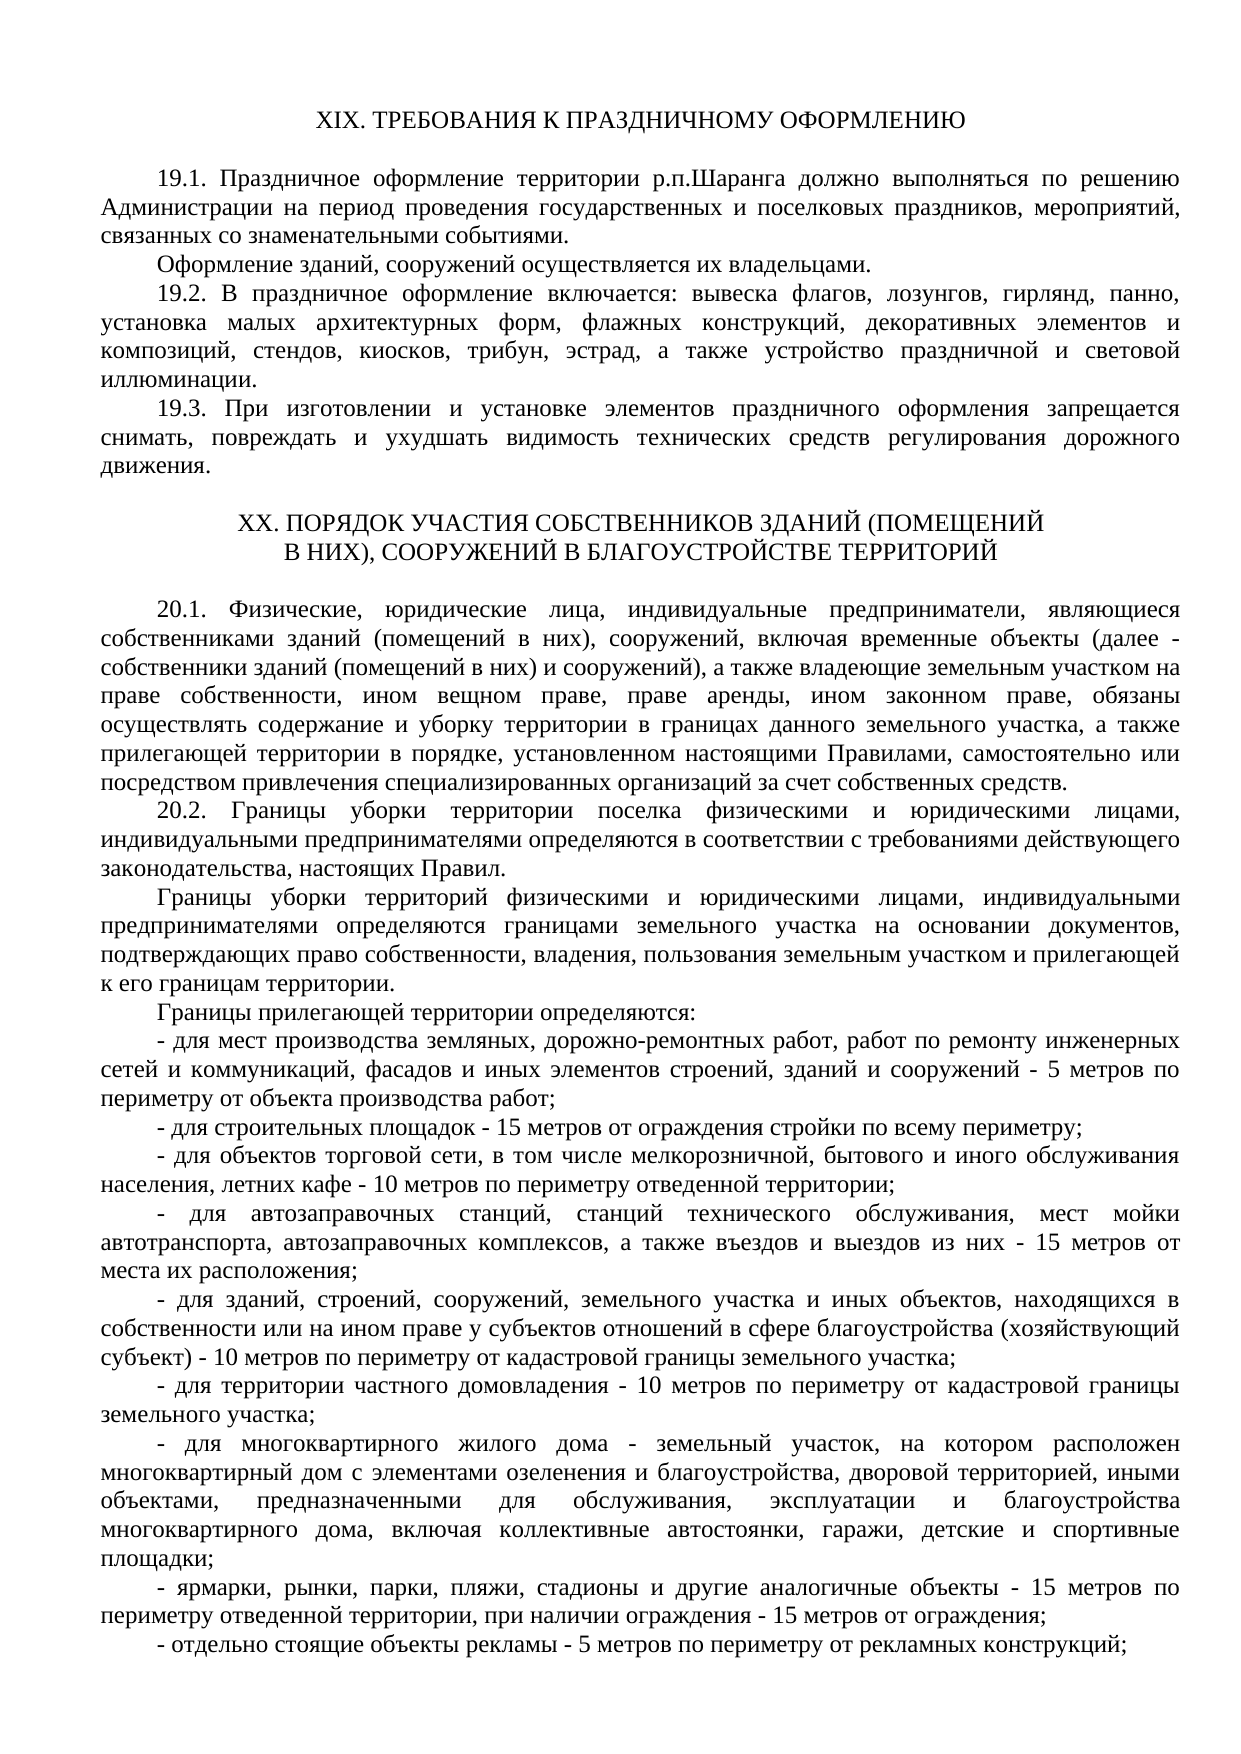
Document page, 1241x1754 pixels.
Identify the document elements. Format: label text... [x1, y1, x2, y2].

text XIX. ТРЕБОВАНИЯ К ПРАЗДНИЧНОМУ ОФОРМЛЕНИЮ [100, 106, 1181, 134]
text 20.1. Физические, юридические лица, индивидуальные предприниматели, являющиеся собственниками зданий (помещений в них), сооружений, включая временные объекты (далее - собственники зданий (помещений в них) и сооружений), а также владеющие земельным участком на праве собственности, ином вещном праве, праве аренды, ином законном праве, обязаны осуществлять содержание и уборку территории в границах данного земельного участка, а также прилегающей территории в порядке, установленном настоящими Правилами, самостоятельно или посредством привлечения специализированных организаций за счет собственных средств. [100, 594, 1181, 796]
text - для объектов торговой сети, в том числе мелкорозничной, бытового и иного обслуживания населения, летних кафе - 10 метров по периметру отведенной территории; [100, 1141, 1181, 1198]
text 19.2. В праздничное оформление включается: вывеска флагов, лозунгов, гирлянд, панно, установка малых архитектурных форм, флажных конструкций, декоративных элементов и композиций, стендов, киосков, трибун, эстрад, а также устройство праздничной и световой иллюминации. [100, 278, 1181, 393]
text - для автозаправочных станций, станций технического обслуживания, мест мойки автотранспорта, автозаправочных комплексов, а также въездов и выездов из них - 15 метров от места их расположения; [100, 1198, 1181, 1284]
text - ярмарки, рынки, парки, пляжи, стадионы и другие аналогичные объекты - 15 метров по периметру отведенной территории, при наличии ограждения - 15 метров от ограждения; [100, 1572, 1181, 1629]
text В НИХ), СООРУЖЕНИЙ В БЛАГОУСТРОЙСТВЕ ТЕРРИТОРИЙ [100, 537, 1181, 566]
text Оформление зданий, сооружений осуществляется их владельцами. [100, 249, 1181, 278]
text 19.1. Праздничное оформление территории р.п.Шаранга должно выполняться по решению Администрации на период проведения государственных и поселковых праздников, мероприятий, связанных со знаменательными событиями. [100, 163, 1181, 249]
text - для территории частного домовладения - 10 метров по периметру от кадастровой границы земельного участка; [100, 1371, 1181, 1428]
text Границы прилегающей территории определяются: [100, 997, 1181, 1026]
text 19.3. При изготовлении и установке элементов праздничного оформления запрещается снимать, повреждать и ухудшать видимость технических средств регулирования дорожного движения. [100, 393, 1181, 479]
text 20.2. Границы уборки территории поселка физическими и юридическими лицами, индивидуальными предпринимателями определяются в соответствии с требованиями действующего законодательства, настоящих Правил. [100, 796, 1181, 882]
text - для строительных площадок - 15 метров от ограждения стройки по всему периметру; [100, 1112, 1181, 1141]
text - отдельно стоящие объекты рекламы - 5 метров по периметру от рекламных конструкций; [100, 1629, 1181, 1658]
text - для зданий, строений, сооружений, земельного участка и иных объектов, находящихся в собственности или на ином праве у субъектов отношений в сфере благоустройства (хозяйствующий субъект) - 10 метров по периметру от кадастровой границы земельного участка; [100, 1284, 1181, 1371]
text - для многоквартирного жилого дома - земельный участок, на котором расположен многоквартирный дом с элементами озеленения и благоустройства, дворовой территорией, иными объектами, предназначенными для обслуживания, эксплуатации и благоустройства многоквартирного дома, включая коллективные автостоянки, гаражи, детские и спортивные площадки; [100, 1428, 1181, 1572]
text Границы уборки территорий физическими и юридическими лицами, индивидуальными предпринимателями определяются границами земельного участка на основании документов, подтверждающих право собственности, владения, пользования земельным участком и прилегающей к его границам территории. [100, 882, 1181, 997]
text - для мест производства земляных, дорожно-ремонтных работ, работ по ремонту инженерных сетей и коммуникаций, фасадов и иных элементов строений, зданий и сооружений - 5 метров по периметру от объекта производства работ; [100, 1026, 1181, 1112]
text XX. ПОРЯДОК УЧАСТИЯ СОБСТВЕННИКОВ ЗДАНИЙ (ПОМЕЩЕНИЙ [100, 508, 1181, 537]
